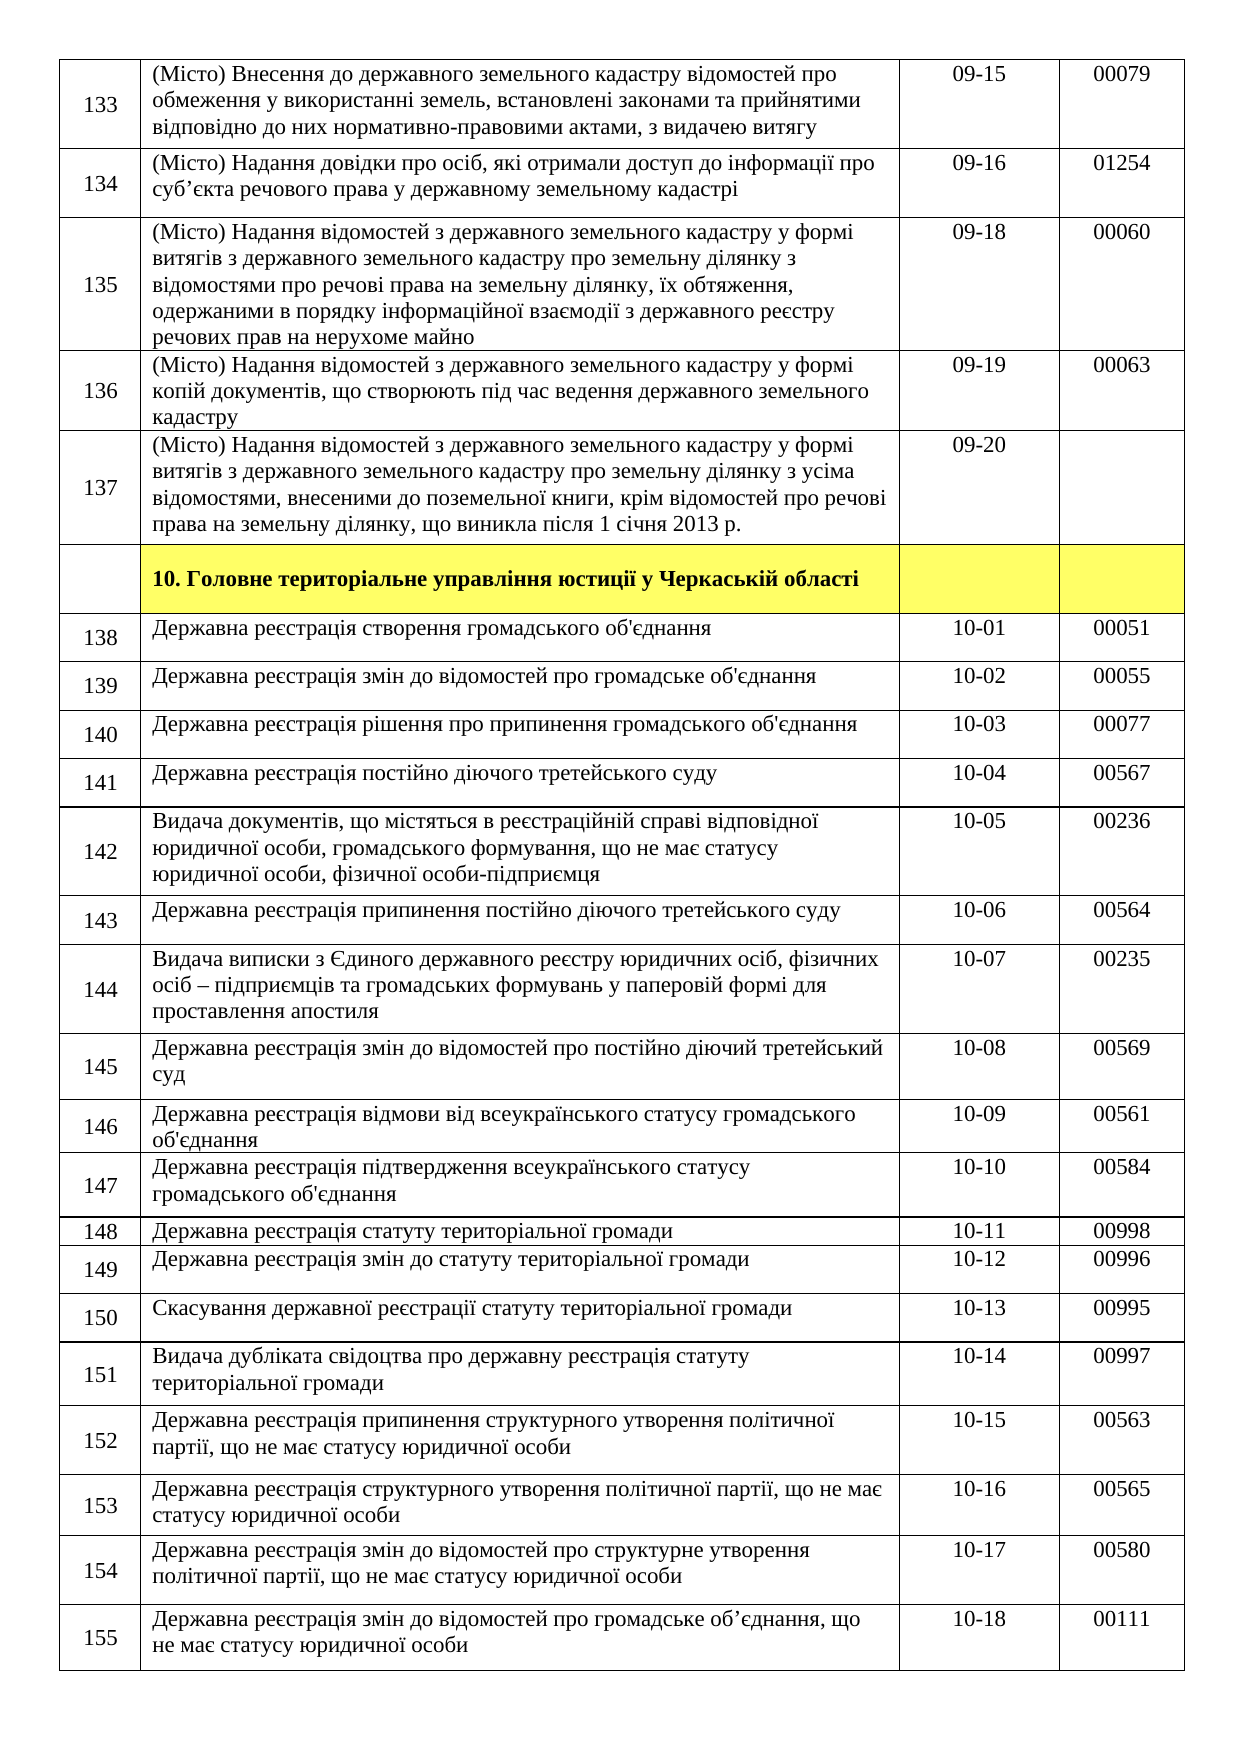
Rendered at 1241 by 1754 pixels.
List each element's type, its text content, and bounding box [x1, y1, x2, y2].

table_cell 10-16 [900, 1475, 1059, 1535]
table_cell 10-18 [900, 1605, 1059, 1669]
table_cell 00561 [1060, 1100, 1184, 1152]
table_cell Державна реєстрація змін до відомостей про громадське об’єднання, що не має статусу юридичної особи [141, 1605, 899, 1669]
table_cell Державна реєстрація рішення про припинення громадського об'єднання [141, 711, 899, 758]
table_cell Скасування державної реєстрації статуту територіальної громади [141, 1294, 899, 1341]
table_cell 00236 [1060, 808, 1184, 895]
table_cell Державна реєстрація статуту територіальної громади [141, 1218, 899, 1244]
table_cell 00567 [1060, 759, 1184, 806]
table_cell Видача документів, що містяться в реєстраційній справі відповідної юридичної особи, громадського формування, що не має статусу юридичної особи, фізичної особи-підприємця [141, 808, 899, 895]
table_cell 151 [60, 1343, 140, 1405]
table_cell 00998 [1060, 1218, 1184, 1244]
table_cell 00565 [1060, 1475, 1184, 1535]
table_cell 154 [60, 1536, 140, 1604]
table_cell Видача дубліката свідоцтва про державну реєстрація статуту територіальної громади [141, 1343, 899, 1405]
table_cell Державна реєстрація створення громадського об'єднання [141, 614, 899, 661]
table_cell [1060, 431, 1184, 544]
table_cell 09-16 [900, 149, 1059, 217]
table_cell 147 [60, 1153, 140, 1216]
table_cell 10-03 [900, 711, 1059, 758]
table_cell 00063 [1060, 351, 1184, 430]
table_cell 00235 [1060, 945, 1184, 1033]
table_cell 00584 [1060, 1153, 1184, 1216]
table_cell 135 [60, 218, 140, 350]
table_cell 10-11 [900, 1218, 1059, 1244]
table_cell Державна реєстрація постійно діючого третейського суду [141, 759, 899, 806]
table_cell 00569 [1060, 1034, 1184, 1098]
table_cell 10. Головне територіальне управління юстиції у Черкаській області [141, 545, 899, 613]
table_cell (Місто) Внесення до державного земельного кадастру відомостей про обмеження у використанні земель, встановлені законами та прийнятими відповідно до них нормативно-правовими актами, з видачею витягу [141, 60, 899, 148]
table_cell 139 [60, 662, 140, 709]
table_cell 00580 [1060, 1536, 1184, 1604]
table_cell 140 [60, 711, 140, 758]
table_cell Державна реєстрація змін до відомостей про постійно діючий третейський суд [141, 1034, 899, 1098]
table_cell 10-08 [900, 1034, 1059, 1098]
table_cell 10-13 [900, 1294, 1059, 1341]
table_cell 10-01 [900, 614, 1059, 661]
table_cell (Місто) Надання відомостей з державного земельного кадастру у формі витягів з державного земельного кадастру про земельну ділянку з усіма відомостями, внесеними до поземельної книги, крім відомостей про речові права на земельну ділянку, що виникла після 1 січня 2013 р. [141, 431, 899, 544]
table_cell 144 [60, 945, 140, 1033]
table_cell 142 [60, 808, 140, 895]
table_cell Державна реєстрація припинення постійно діючого третейського суду [141, 896, 899, 944]
table_cell 00077 [1060, 711, 1184, 758]
table_cell 10-07 [900, 945, 1059, 1033]
table_cell 00563 [1060, 1406, 1184, 1474]
table_cell 155 [60, 1605, 140, 1669]
table_cell 143 [60, 896, 140, 944]
table_cell 134 [60, 149, 140, 217]
table_cell 10-14 [900, 1343, 1059, 1405]
table_cell 10-05 [900, 808, 1059, 895]
table_cell 153 [60, 1475, 140, 1535]
table_cell 146 [60, 1100, 140, 1152]
table_cell [60, 545, 140, 613]
table_cell 10-09 [900, 1100, 1059, 1152]
table_cell 148 [60, 1218, 140, 1244]
table_cell Державна реєстрація підтвердження всеукраїнського статусу громадського об'єднання [141, 1153, 899, 1216]
table_cell Державна реєстрація змін до відомостей про структурне утворення політичної партії, що не має статусу юридичної особи [141, 1536, 899, 1604]
table_cell 09-18 [900, 218, 1059, 350]
table_cell 133 [60, 60, 140, 148]
table_cell 00996 [1060, 1246, 1184, 1293]
table_cell 149 [60, 1246, 140, 1293]
table_cell 00079 [1060, 60, 1184, 148]
table_cell 01254 [1060, 149, 1184, 217]
table_cell Державна реєстрація відмови від всеукраїнського статусу громадського об'єднання [141, 1100, 899, 1152]
table_cell (Місто) Надання відомостей з державного земельного кадастру у формі копій документів, що створюють під час ведення державного земельного кадастру [141, 351, 899, 430]
table_cell 09-19 [900, 351, 1059, 430]
table_cell 09-15 [900, 60, 1059, 148]
table_cell 137 [60, 431, 140, 544]
table_cell [900, 545, 1059, 613]
table_cell 00564 [1060, 896, 1184, 944]
table_cell (Місто) Надання довідки про осіб, які отримали доступ до інформації про суб’єкта речового права у державному земельному кадастрі [141, 149, 899, 217]
table_cell Видача виписки з Єдиного державного реєстру юридичних осіб, фізичних осіб – підприємців та громадських формувань у паперовій формі для проставлення апостиля [141, 945, 899, 1033]
table_cell 00051 [1060, 614, 1184, 661]
table_cell 145 [60, 1034, 140, 1098]
table_cell 10-06 [900, 896, 1059, 944]
table_cell 10-12 [900, 1246, 1059, 1293]
table_cell 10-15 [900, 1406, 1059, 1474]
table_cell 00995 [1060, 1294, 1184, 1341]
table_cell Державна реєстрація припинення структурного утворення політичної партії, що не має статусу юридичної особи [141, 1406, 899, 1474]
table_cell Державна реєстрація змін до статуту територіальної громади [141, 1246, 899, 1293]
table_cell 136 [60, 351, 140, 430]
table_cell 10-02 [900, 662, 1059, 709]
table_cell Державна реєстрація змін до відомостей про громадське об'єднання [141, 662, 899, 709]
table_cell 10-17 [900, 1536, 1059, 1604]
table_cell (Місто) Надання відомостей з державного земельного кадастру у формі витягів з державного земельного кадастру про земельну ділянку з відомостями про речові права на земельну ділянку, їх обтяження, одержаними в порядку інформаційної взаємодії з державного реєстру речових прав на нерухоме майно [141, 218, 899, 350]
table_cell 141 [60, 759, 140, 806]
table_cell 10-10 [900, 1153, 1059, 1216]
table_cell 152 [60, 1406, 140, 1474]
table_cell 10-04 [900, 759, 1059, 806]
table_cell 09-20 [900, 431, 1059, 544]
table_cell 00055 [1060, 662, 1184, 709]
table_cell 150 [60, 1294, 140, 1341]
table_cell 138 [60, 614, 140, 661]
table_cell 00060 [1060, 218, 1184, 350]
table_cell 00111 [1060, 1605, 1184, 1669]
table_cell 00997 [1060, 1343, 1184, 1405]
table_cell [1060, 545, 1184, 613]
table_cell Державна реєстрація структурного утворення політичної партії, що не має статусу юридичної особи [141, 1475, 899, 1535]
